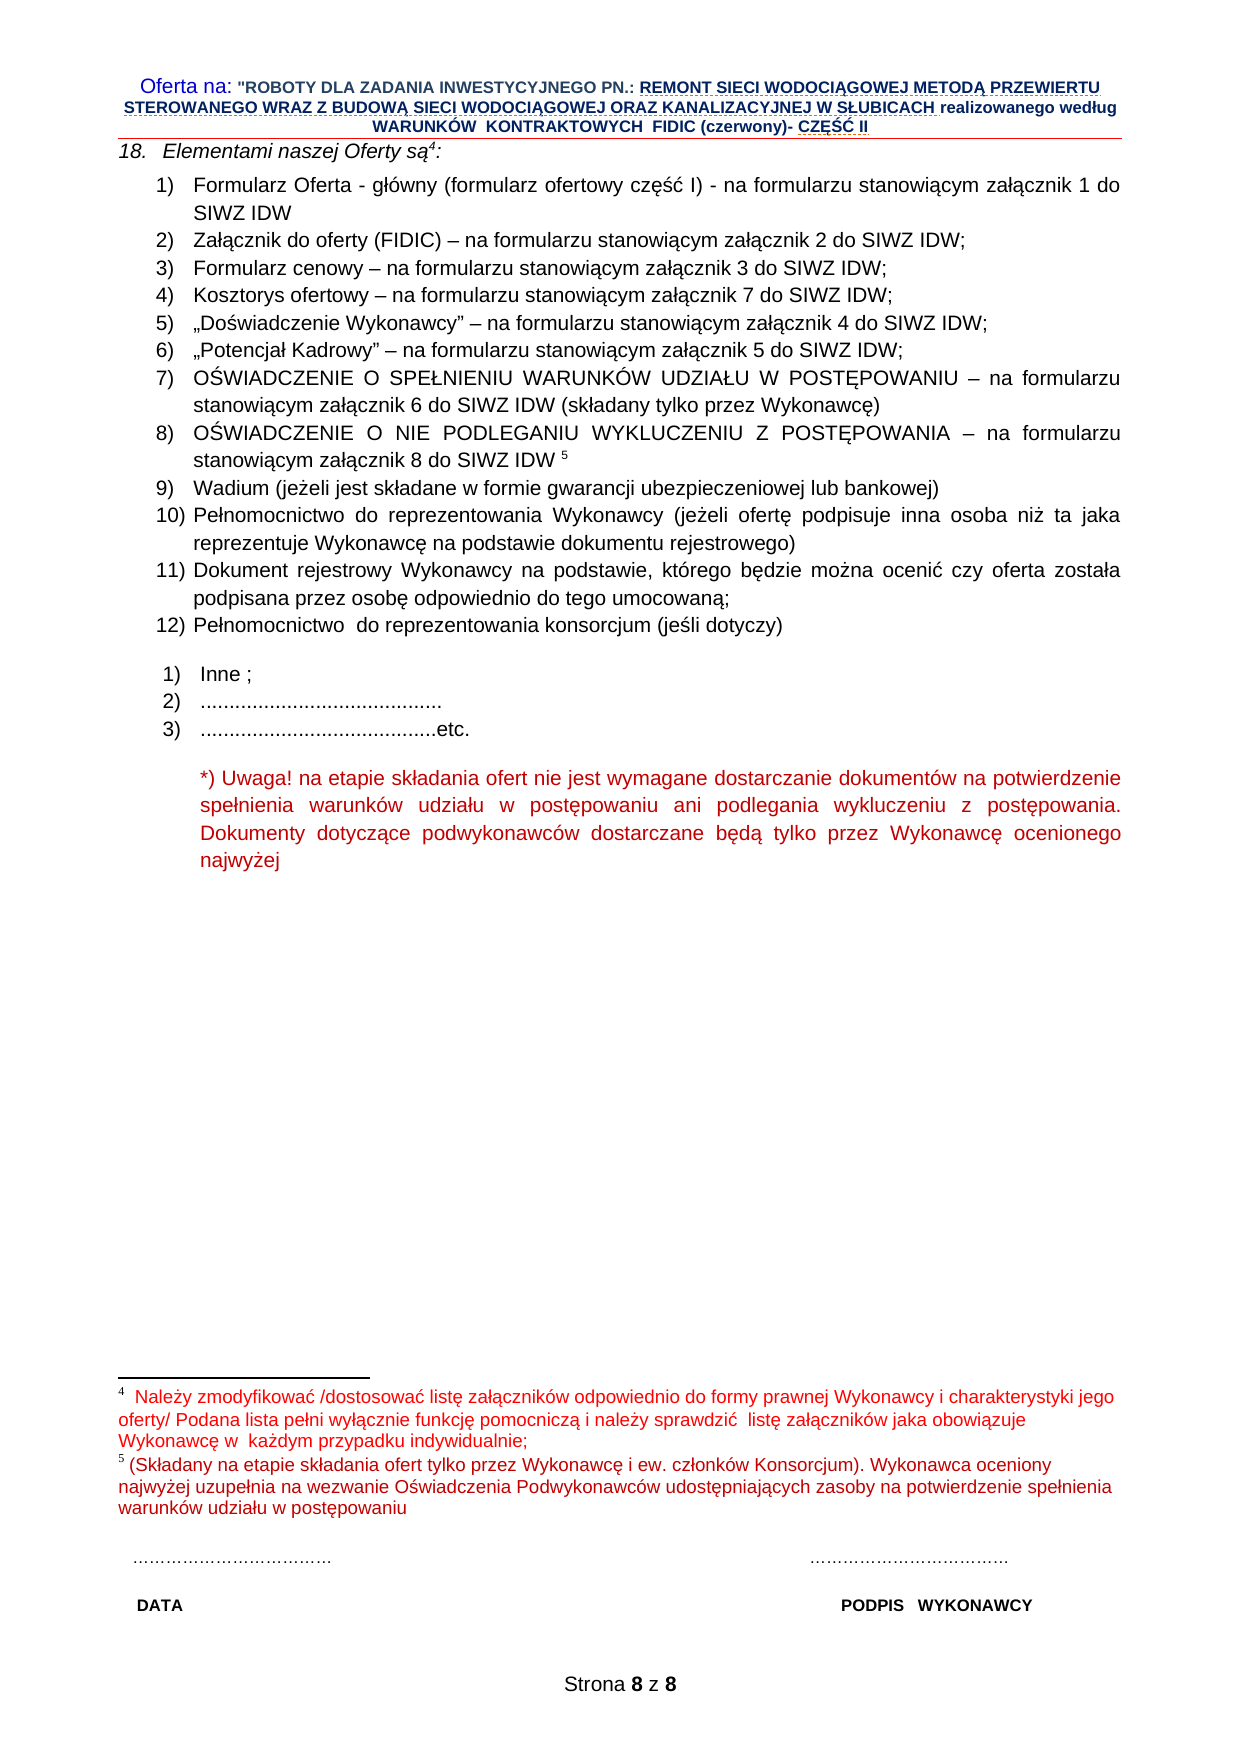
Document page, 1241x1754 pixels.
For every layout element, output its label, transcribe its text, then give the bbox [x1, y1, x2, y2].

list Pełnomocnictwo do reprezentowania Wykonawcy (jeżeli ofertę podpisuje inna osoba niż ta jaka reprezentuje Wykonawcę na podstawie dokumentu rejestrowego) [156, 503, 1122, 554]
list .......................................... [162, 689, 1122, 713]
list Wadium (jeżeli jest składane w formie gwarancji ubezpieczeniowej lub bankowej) [156, 476, 1122, 499]
list Dokument rejestrowy Wykonawcy na podstawie, którego będzie można ocenić czy oferta została podpisana przez osobę odpowiednio do tego umocowaną; [156, 558, 1122, 609]
list Kosztorys ofertowy – na formularzu stanowiącym załącznik 7 do SIWZ IDW; [156, 283, 1122, 307]
text *) Uwaga! na etapie składania ofert nie jest wymagane dostarczanie dokumentów na potwierdzenie spełnienia warunków udziału w postępowaniu ani podlegania wykluczeniu z postępowania. Dokumenty dotyczące podwykonawców dostarczane będą tylko przez Wykonawcę ocenionego najwyżej [200, 766, 1122, 872]
list Inne ; [162, 661, 1122, 685]
list Formularz Oferta - główny (formularz ofertowy część I) - na formularzu stanowiącym załącznik 1 do SIWZ IDW [156, 173, 1122, 224]
list „Doświadczenie Wykonawcy” – na formularzu stanowiącym załącznik 4 do SIWZ IDW; [156, 311, 1122, 334]
list Pełnomocnictwo do reprezentowania konsorcjum (jeśli dotyczy) [156, 613, 1122, 637]
list OŚWIADCZENIE O NIE PODLEGANIU WYKLUCZENIU Z POSTĘPOWANIA – na formularzu stanowiącym załącznik 8 do SIWZ IDW [156, 421, 1122, 472]
list Elementami naszej Oferty są: [118, 139, 1122, 163]
list „Potencjał Kadrowy” – na formularzu stanowiącym załącznik 5 do SIWZ IDW; [156, 338, 1122, 362]
list .........................................etc. [162, 716, 1122, 740]
list Załącznik do oferty (FIDIC) – na formularzu stanowiącym załącznik 2 do SIWZ IDW; [156, 228, 1122, 252]
list OŚWIADCZENIE O SPEŁNIENIU WARUNKÓW UDZIAŁU W POSTĘPOWANIU – na formularzu stanowiącym załącznik 6 do SIWZ IDW (składany tylko przez Wykonawcę) [156, 366, 1122, 417]
list Formularz cenowy – na formularzu stanowiącym załącznik 3 do SIWZ IDW; [156, 256, 1122, 279]
